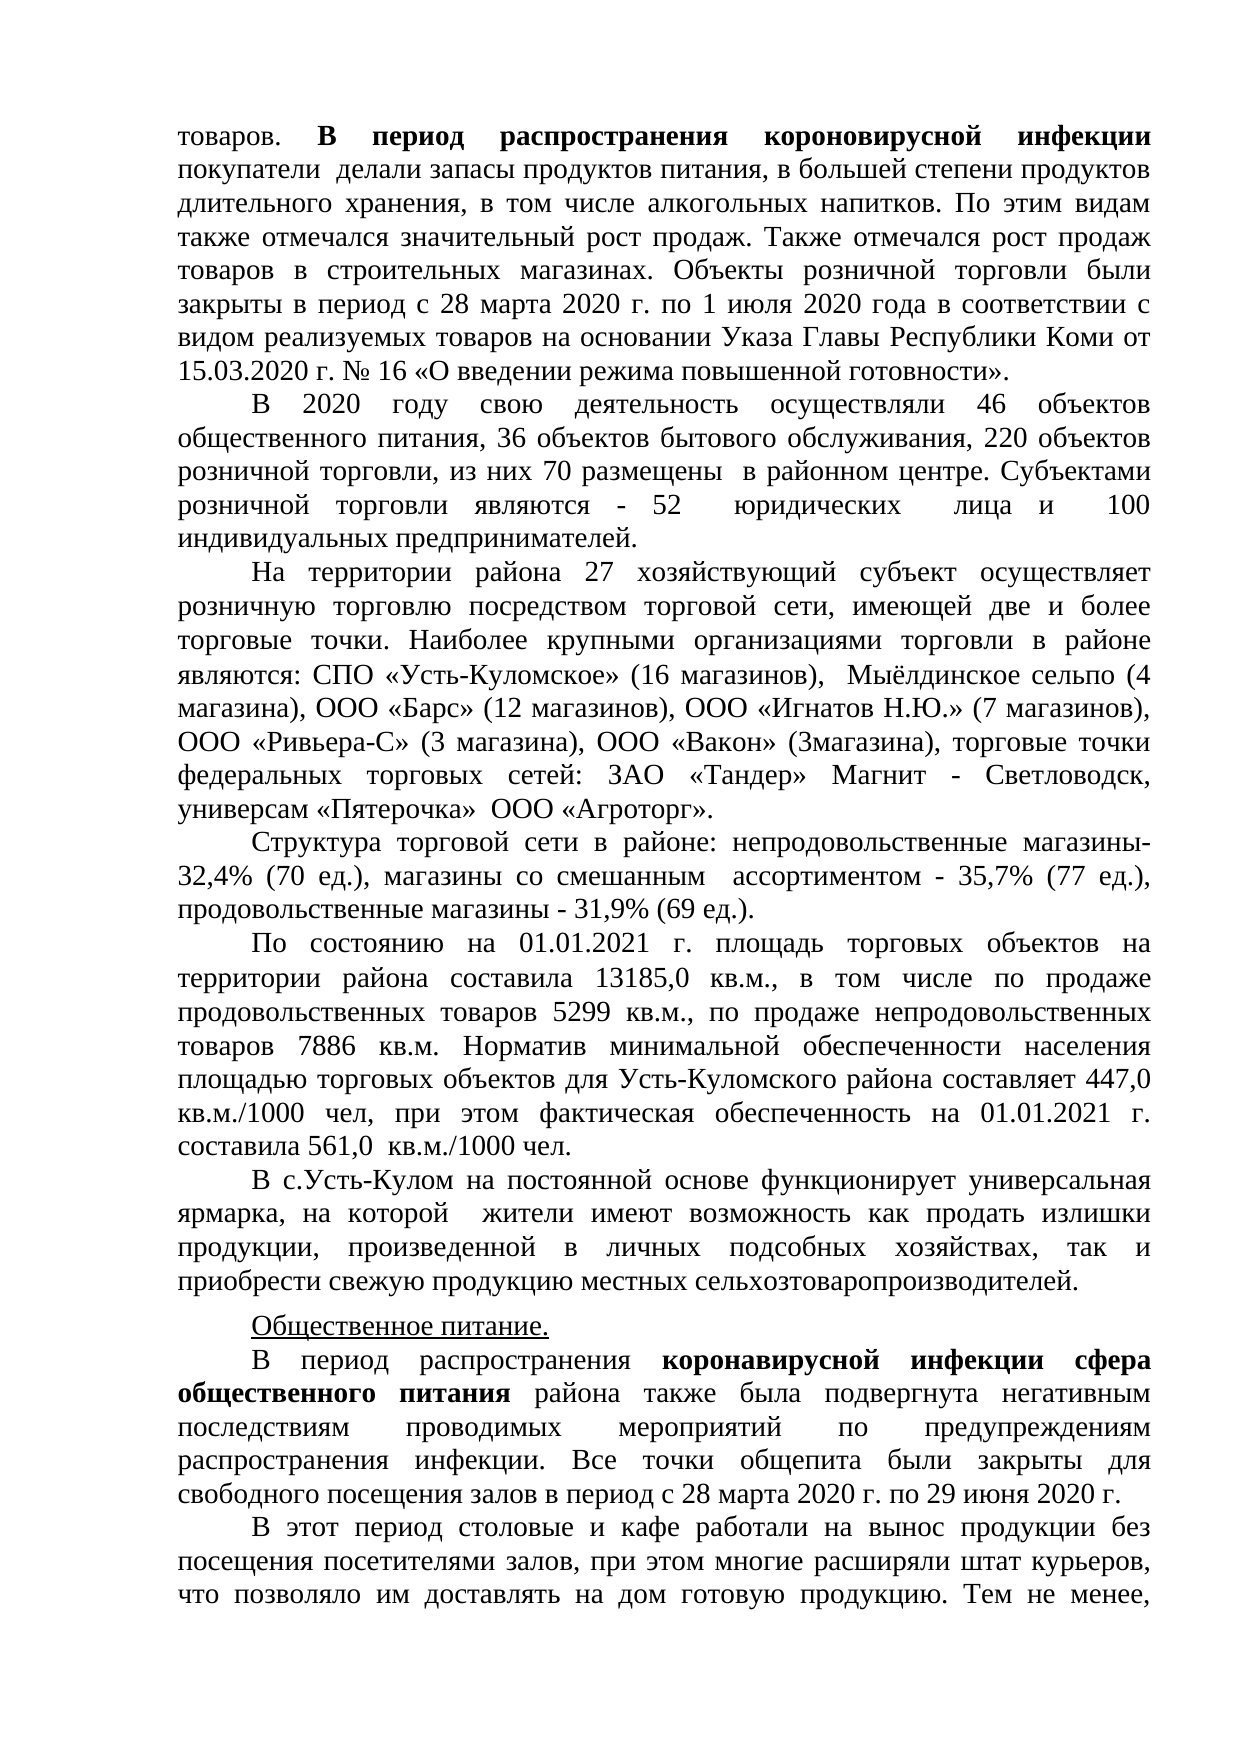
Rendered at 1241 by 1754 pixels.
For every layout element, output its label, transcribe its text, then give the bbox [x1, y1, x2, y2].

text Общественное питание. [177, 1308, 1152, 1342]
text По состоянию на 01.01.2021 г. площадь торговых объектов на территории района составила 13185,0 кв.м., в том числе по продаже продовольственных товаров 5299 кв.м., по продаже непродовольственных товаров 7886 кв.м. Норматив минимальной обеспеченности населения площадью торговых объектов для Усть-Куломского района составляет 447,0 кв.м./1000 чел, при этом фактическая обеспеченность на 01.01.2021 г. составила 561,0 кв.м./1000 чел. [177, 925, 1152, 1162]
text В с.Усть-Кулом на постоянной основе функционирует универсальная ярмарка, на которой жители имеют возможность как продать излишки продукции, произведенной в личных подсобных хозяйствах, так и приобрести свежую продукцию местных сельхозтоваропроизводителей. [177, 1162, 1152, 1296]
text В период распространения коронавирусной инфекции сфера общественного питания района также была подвергнута негативным последствиям проводимых мероприятий по предупреждениям распространения инфекции. Все точки общепита были закрыты для свободного посещения залов в период с 28 марта 2020 г. по 29 июня 2020 г. [177, 1342, 1152, 1509]
text В 2020 году свою деятельность осуществляли 46 объектов общественного питания, 36 объектов бытового обслуживания, 220 объектов розничной торговли, из них 70 размещены в районном центре. Субъектами розничной торговли являются - 52 юридических лица и 100 индивидуальных предпринимателей. [177, 386, 1152, 554]
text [177, 118, 1152, 386]
text На территории района 27 хозяйствующий субъект осуществляет розничную торговлю посредством торговой сети, имеющей две и более торговые точки. Наиболее крупными организациями торговли в районе являются: СПО «Усть-Куломское» (16 магазинов), Мыёлдинское сельпо (4 магазина), ООО «Барс» (12 магазинов), ООО «Игнатов Н.Ю.» (7 магазинов), ООО «Ривьера-С» (3 магазина), ООО «Вакон» (3магазина), торговые точки федеральных торговых сетей: ЗАО «Тандер» Магнит - Светловодск, универсам «Пятерочка» ООО «Агроторг». [177, 554, 1152, 824]
text Структура торговой сети в районе: непродовольственные магазины-32,4% (70 ед.), магазины со смешанным ассортиментом - 35,7% (77 ед.), продовольственные магазины - 31,9% (69 ед.). [177, 824, 1152, 925]
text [177, 1509, 1152, 1610]
